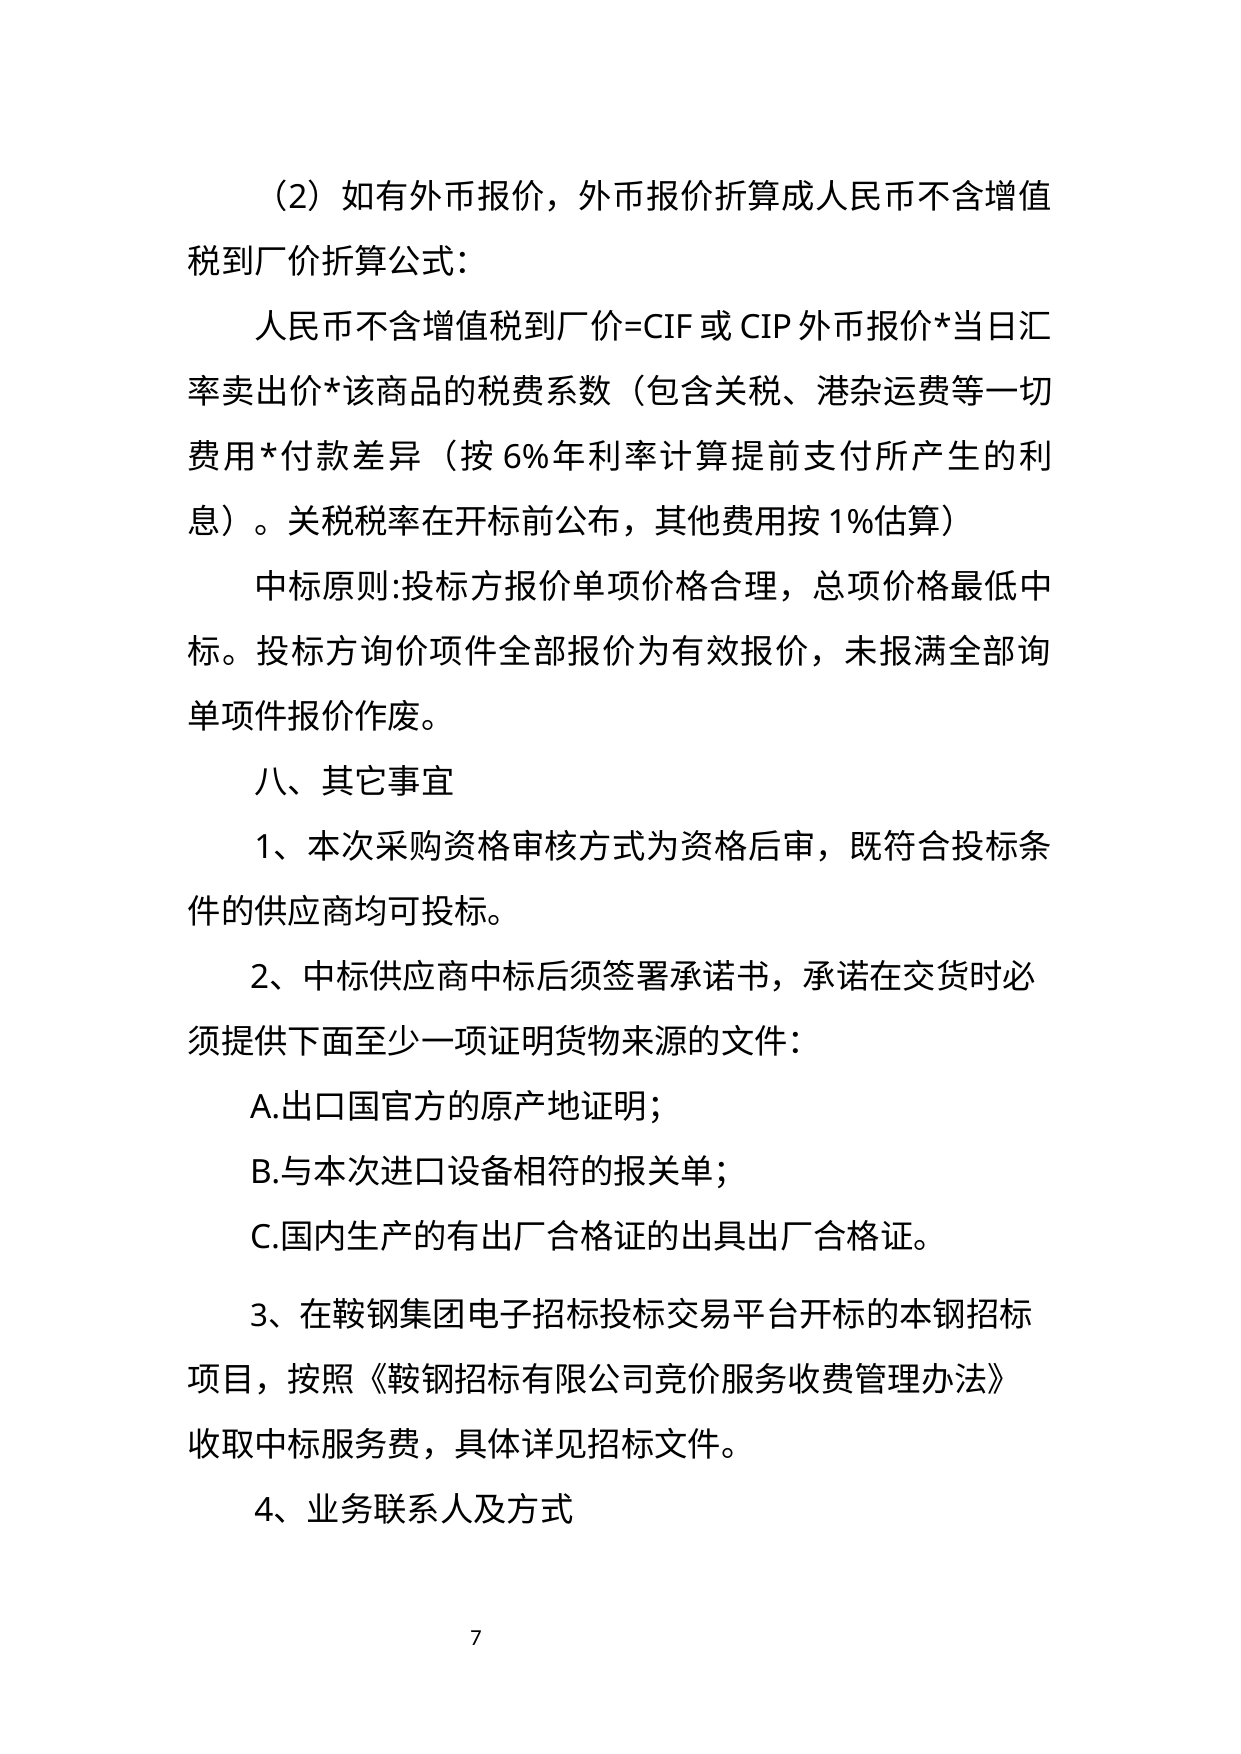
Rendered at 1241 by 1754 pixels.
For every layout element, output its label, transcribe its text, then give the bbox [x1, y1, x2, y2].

text B.与本次进口设备相符的报关单； [187, 1137, 1053, 1202]
text （2）如有外币报价，外币报价折算成人民币不含增值税到厂价折算公式： [187, 162, 1053, 292]
text C.国内生产的有出厂合格证的出具出厂合格证。 [187, 1202, 1053, 1267]
list 其它事宜 [187, 747, 1053, 812]
text 2、中标供应商中标后须签署承诺书，承诺在交货时必须提供下面至少一项证明货物来源的文件： [187, 942, 1053, 1072]
text 3、在鞍钢集团电子招标投标交易平台开标的本钢招标项目，按照《鞍钢招标有限公司竞价服务收费管理办法》收取中标服务费，具体详见招标文件。 [187, 1279, 1053, 1474]
text 1、本次采购资格审核方式为资格后审，既符合投标条件的供应商均可投标。 [187, 812, 1053, 942]
text 人民币不含增值税到厂价=CIF或CIP外币报价*当日汇率卖出价*该商品的税费系数（包含关税、港杂运费等一切费用*付款差异（按6%年利率计算提前支付所产生的利息）。关税税率在开标前公布，其他费用按1%估算） [187, 292, 1053, 552]
text 中标原则:投标方报价单项价格合理，总项价格最低中标。投标方询价项件全部报价为有效报价，未报满全部询单项件报价作废。 [187, 552, 1053, 747]
text A.出口国官方的原产地证明； [187, 1072, 1053, 1137]
text 4、业务联系人及方式 [187, 1474, 1053, 1539]
